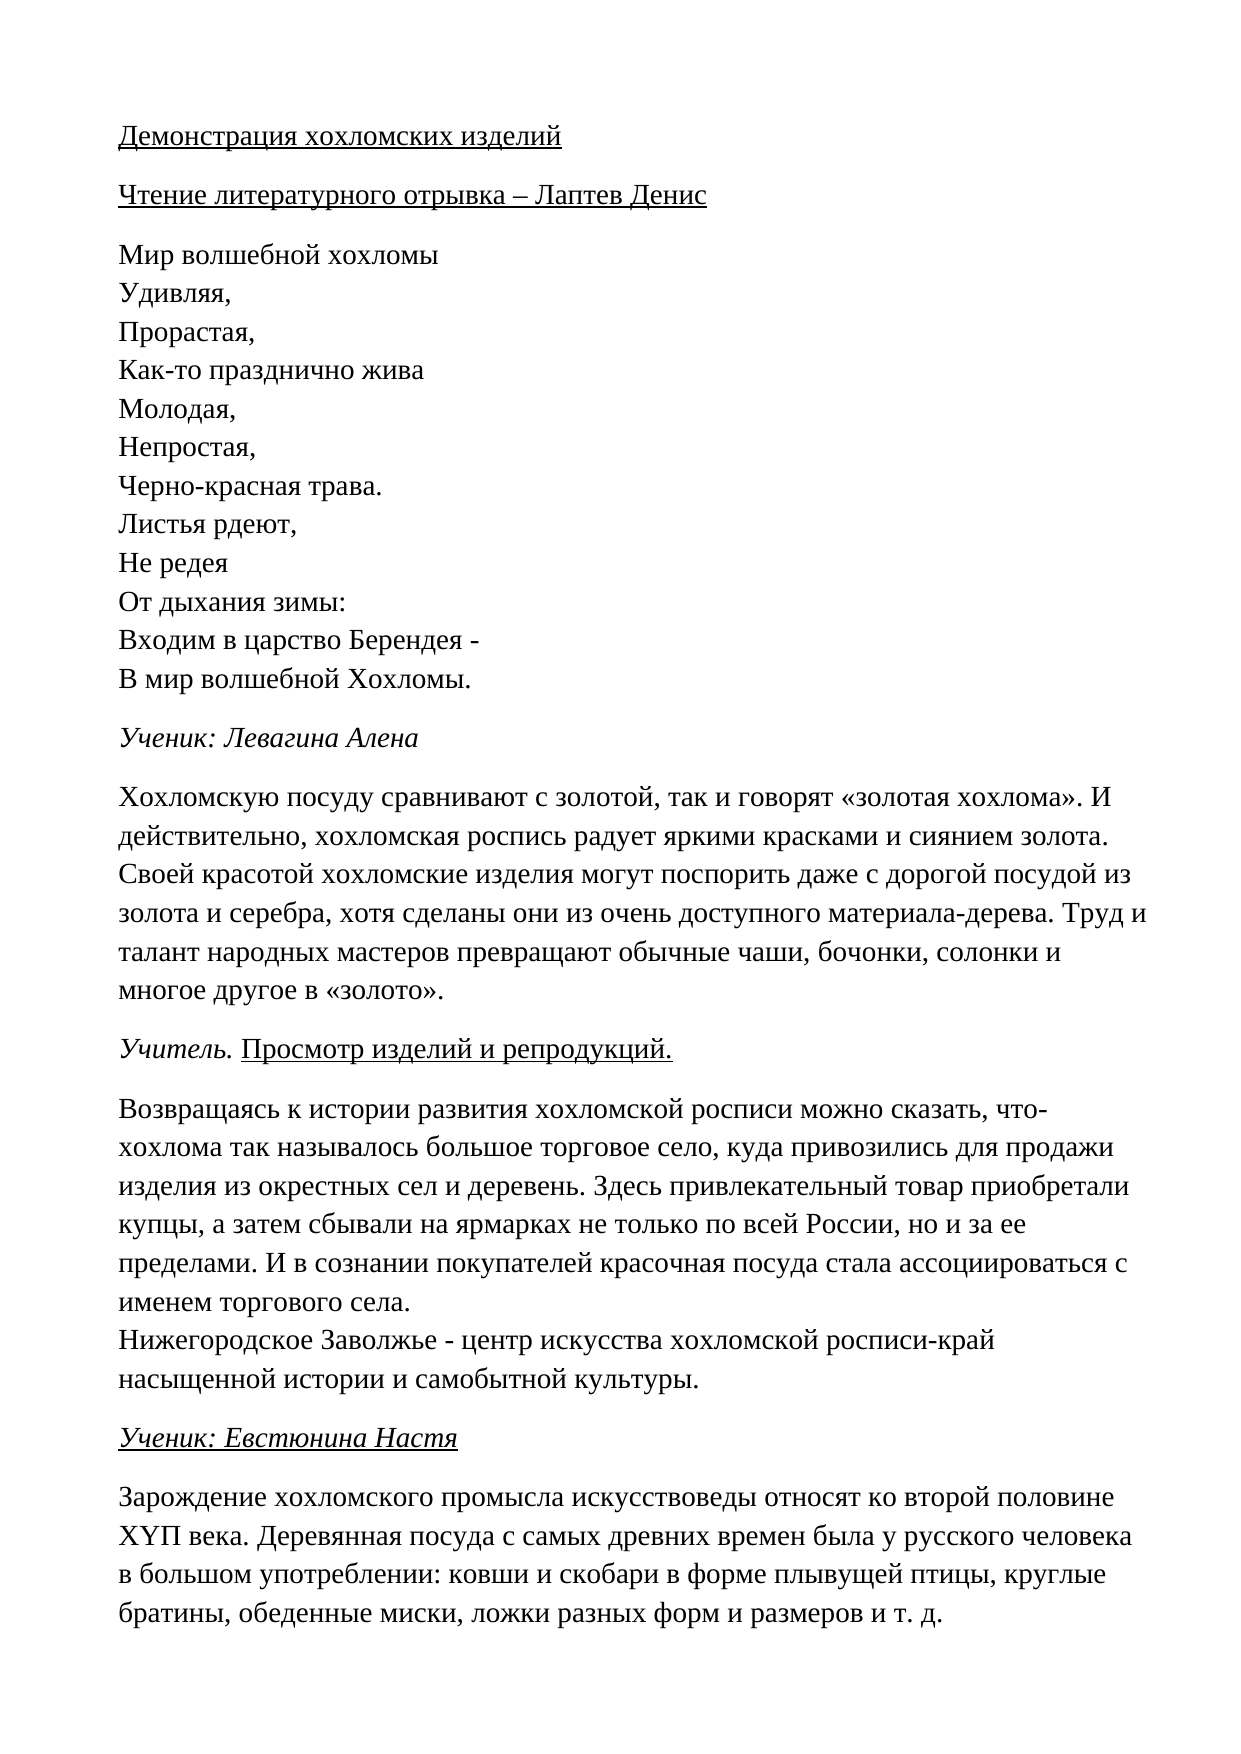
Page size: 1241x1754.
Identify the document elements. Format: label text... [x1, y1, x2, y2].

text Ученик: Левагина Алена [118, 720, 1152, 754]
text Хохломскую посуду сравнивают с золотой, так и говорят «золотая хохлома». И действительно, хохломская роспись радует яркими красками и сиянием золота. Своей красотой хохломские изделия могут поспорить даже с дорогой посудой из золота и серебра, хотя сделаны они из очень доступного материала-дерева. Труд и талант народных мастеров превращают обычные чаши, бочонки, солонки и многое другое в «золото». [118, 779, 1152, 1006]
text Демонстрация хохломских изделий [118, 118, 1152, 152]
text Учитель. Просмотр изделий и репродукций. [118, 1032, 1152, 1065]
text Ученик: Евстюнина Настя [118, 1420, 1152, 1454]
text Чтение литературного отрывка – Лаптев Денис [118, 177, 1152, 211]
text Мир волшебной хохломы Удивляя, Прорастая, Как-то празднично жива Молодая, Непростая, Черно-красная трава. Листья рдеют, Не редея От дыхания зимы: Входим в царство Берендея - В мир волшебной Хохломы. [118, 237, 1152, 694]
text Возвращаясь к истории развития хохломской росписи можно сказать, что-хохлома так называлось большое торговое село, куда привозились для продажи изделия из окрестных сел и деревень. Здесь привлекательный товар приобретали купцы, а затем сбывали на ярмарках не только по всей России, но и за ее пределами. И в сознании покупателей красочная посуда стала ассоциироваться с именем торгового села. Нижегородское Заволжье - центр искусства хохломской росписи-край насыщенной истории и самобытной культуры. [118, 1091, 1152, 1394]
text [118, 1479, 1152, 1629]
